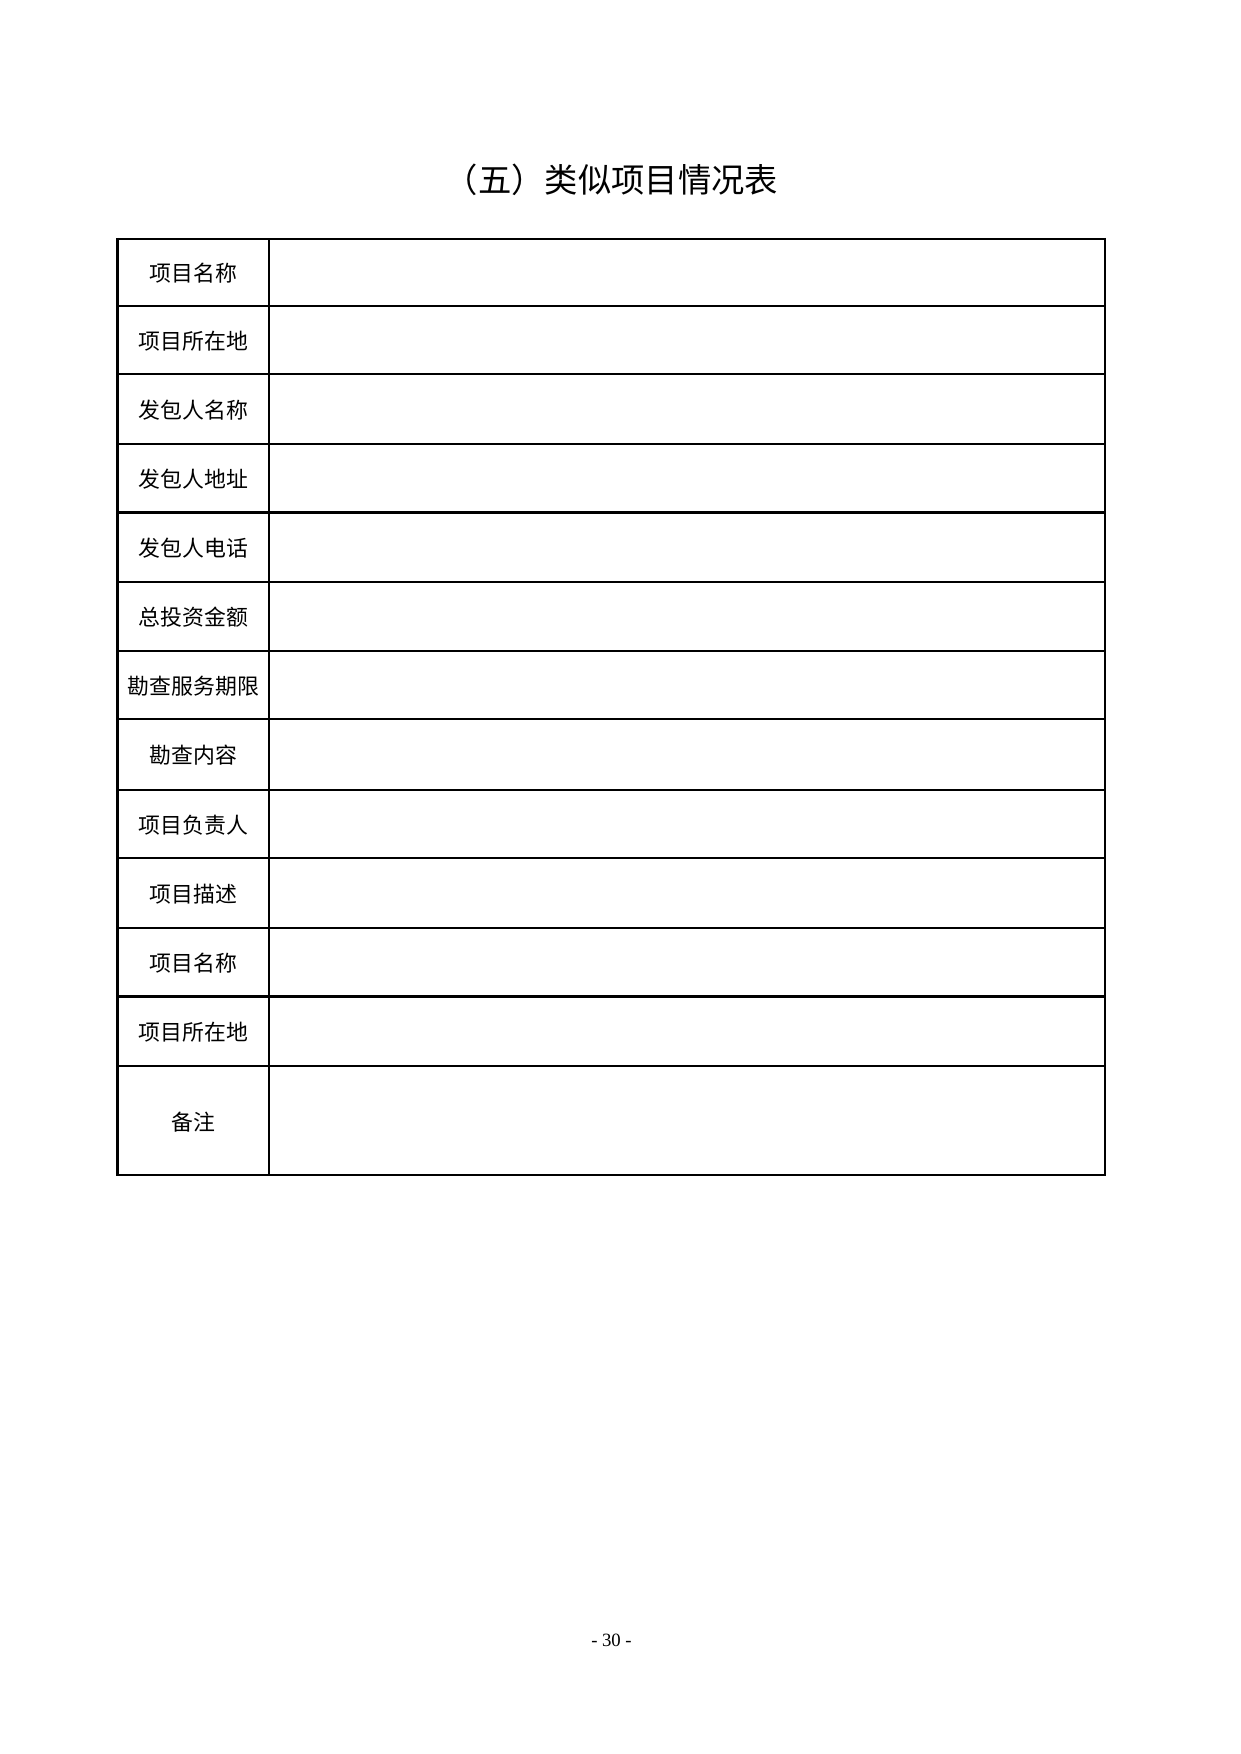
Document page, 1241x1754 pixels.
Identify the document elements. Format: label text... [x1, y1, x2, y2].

table_cell 勘查内容 [119, 720, 268, 789]
table_cell [270, 859, 1104, 927]
subtitle （五）类似项目情况表 [118, 146, 1104, 211]
table_cell 项目描述 [119, 859, 268, 927]
table_cell [270, 1067, 1104, 1174]
table_cell 项目所在地 [119, 998, 268, 1065]
table_cell [270, 514, 1104, 581]
table_cell [270, 720, 1104, 789]
table_cell 项目负责人 [119, 791, 268, 857]
table_cell 发包人地址 [119, 445, 268, 511]
table_header [270, 240, 1104, 305]
table_cell [270, 375, 1104, 443]
table_cell [270, 583, 1104, 650]
table_cell 总投资金额 [119, 583, 268, 650]
table_cell 发包人电话 [119, 514, 268, 581]
table_cell 备注 [119, 1067, 268, 1174]
table_header 项目名称 [119, 240, 268, 305]
table_cell [270, 652, 1104, 718]
table_cell 发包人名称 [119, 375, 268, 443]
table_cell [270, 307, 1104, 373]
table_cell 项目所在地 [119, 307, 268, 373]
table_cell [270, 929, 1104, 995]
table_cell [270, 791, 1104, 857]
table_cell [270, 998, 1104, 1065]
table_cell 勘查服务期限 [119, 652, 268, 718]
table_cell 项目名称 [119, 929, 268, 995]
table_cell [270, 445, 1104, 511]
